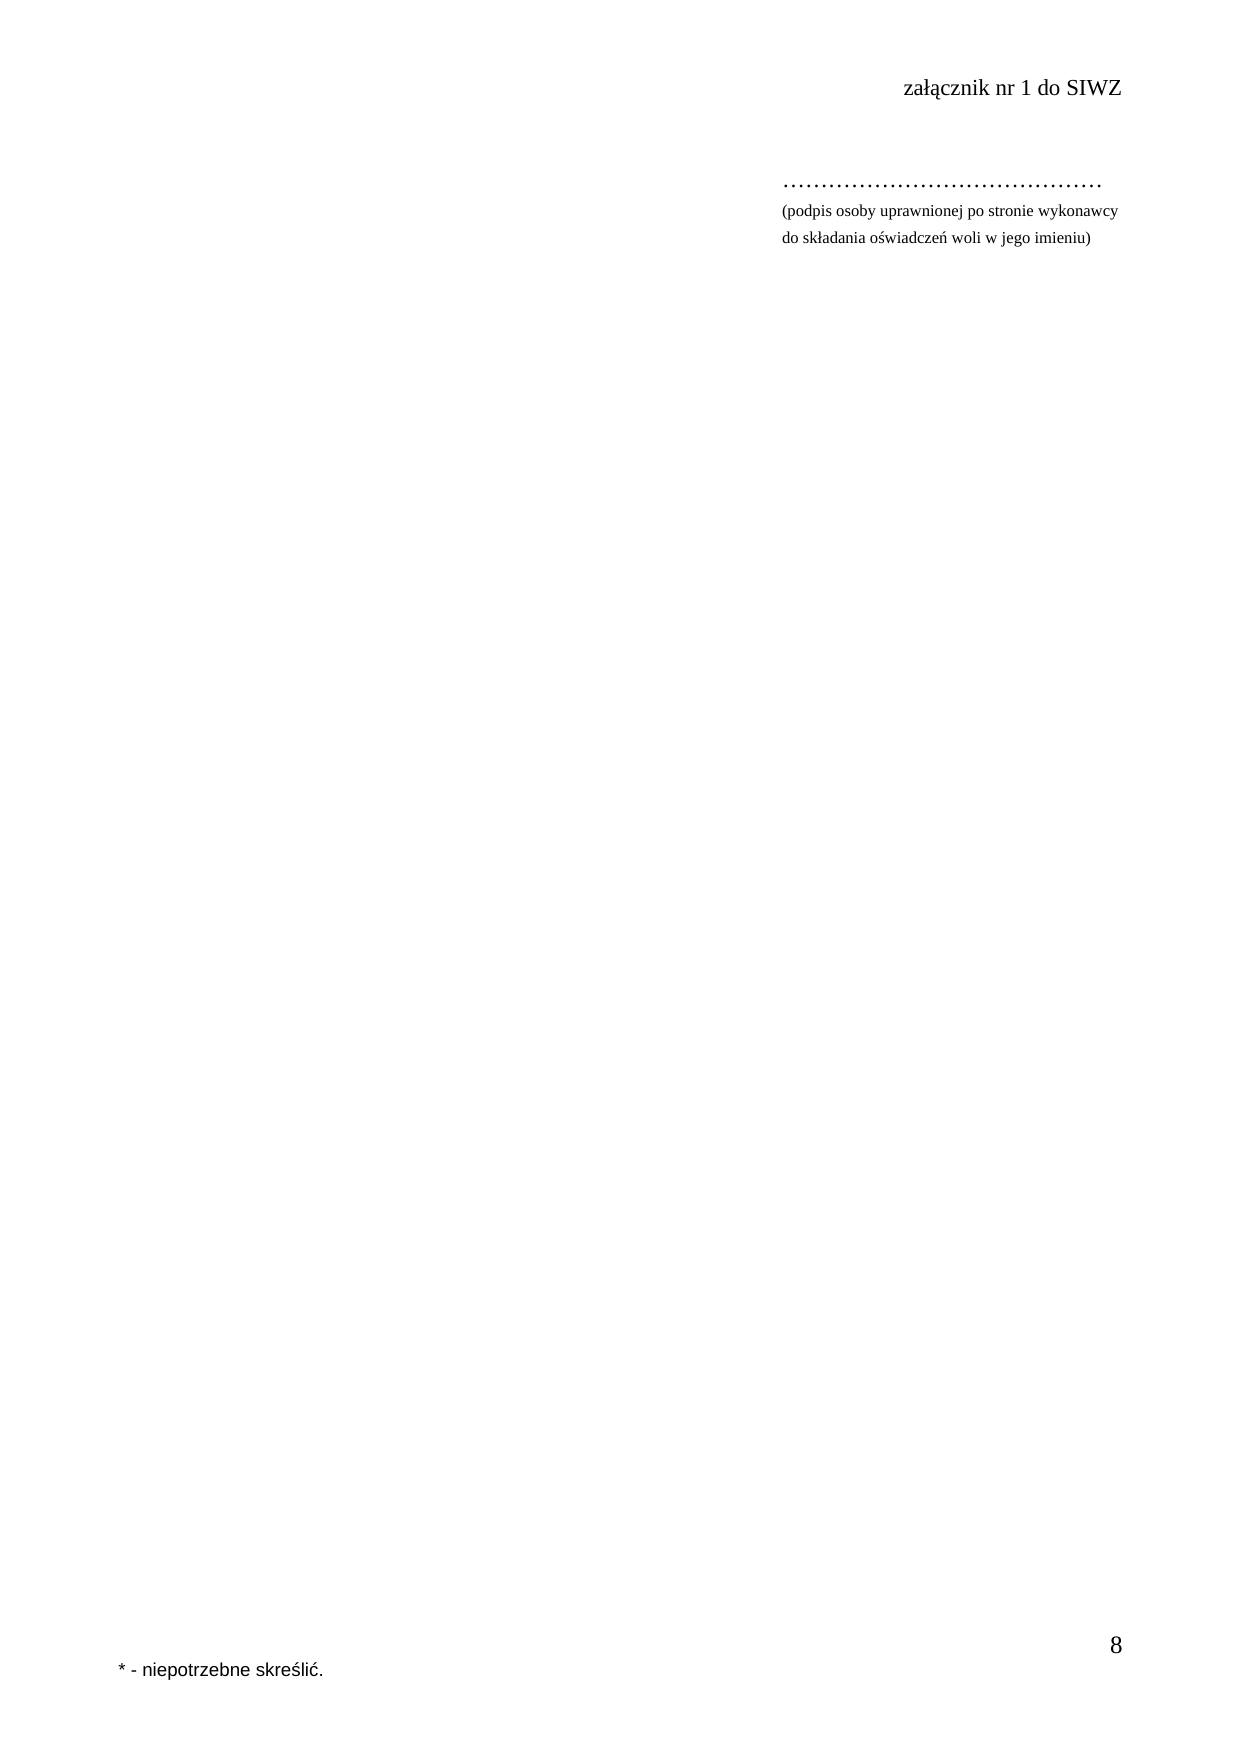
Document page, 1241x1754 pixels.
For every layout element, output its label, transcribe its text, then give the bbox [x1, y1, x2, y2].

text …………………………………… [118, 130, 1122, 193]
text do składania oświadczeń woli w jego imieniu) [118, 228, 1122, 247]
text (podpis osoby uprawnionej po stronie wykonawcy [118, 201, 1122, 220]
